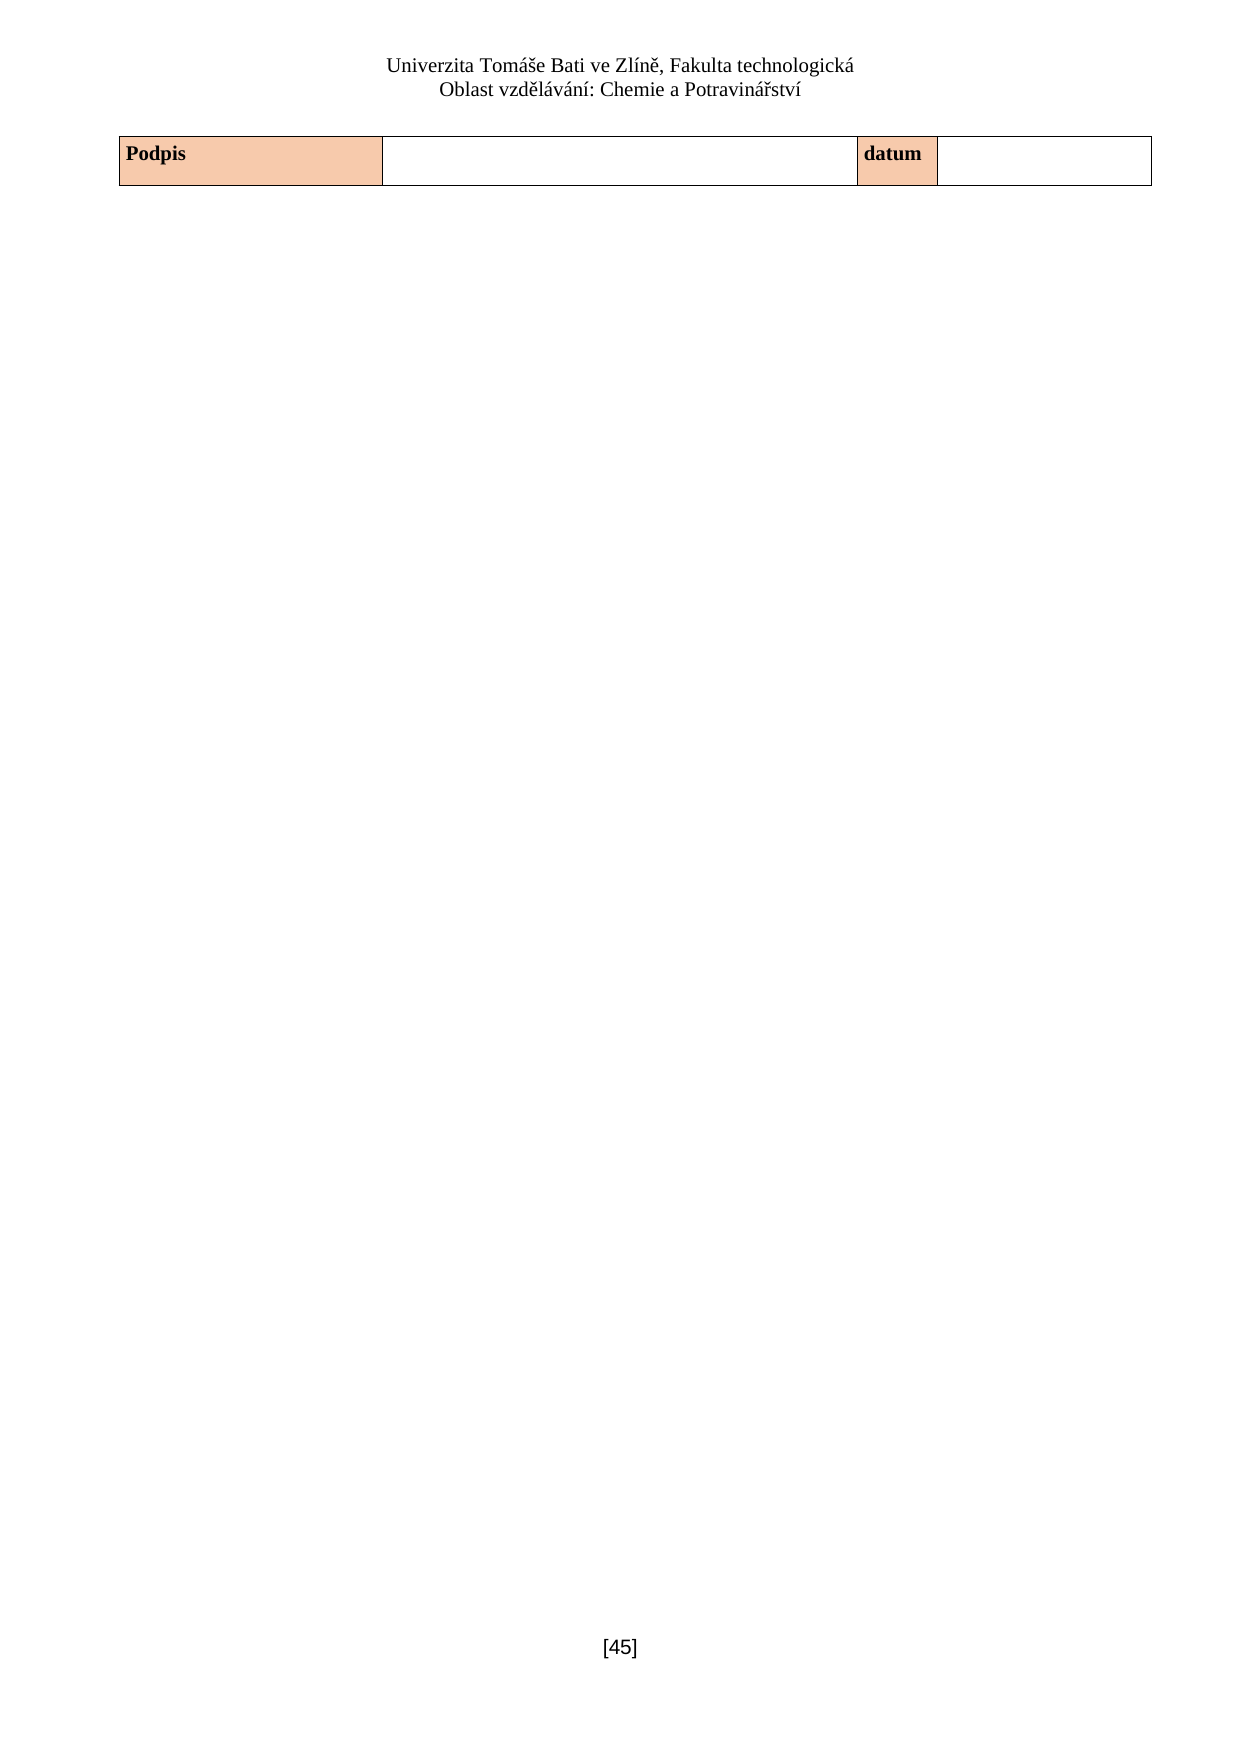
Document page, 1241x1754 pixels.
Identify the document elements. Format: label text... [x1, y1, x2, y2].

table_cell [938, 137, 1151, 185]
table_cell datum [858, 137, 937, 185]
table_cell Podpis [120, 137, 382, 185]
table_cell [383, 137, 857, 185]
